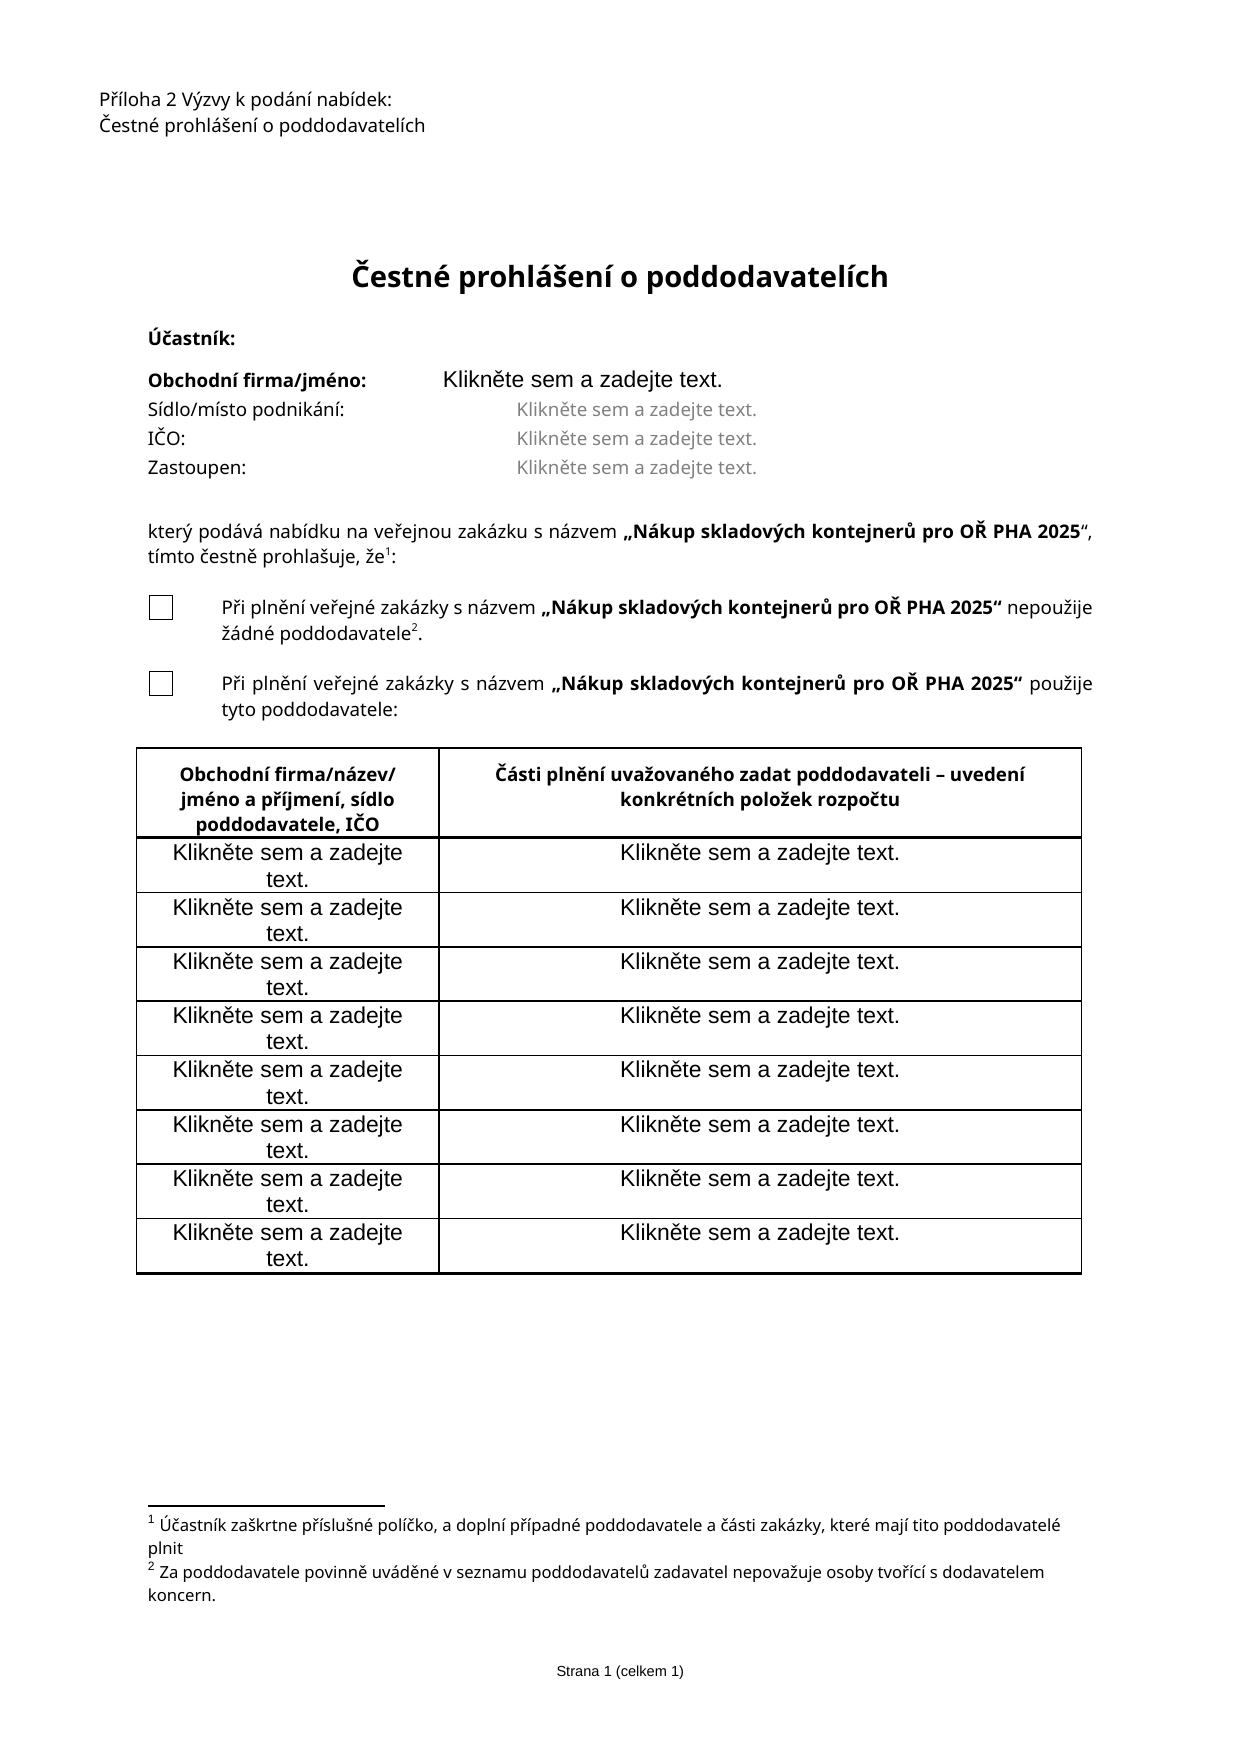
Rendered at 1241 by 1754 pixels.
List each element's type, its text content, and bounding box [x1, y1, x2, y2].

text Sídlo/místo podnikání: [148, 393, 1093, 422]
text Zastoupen: [148, 451, 1093, 480]
text Obchodní firma/jméno: [148, 364, 1093, 393]
text Při plnění veřejné zakázky s názvem „Nákup skladových kontejnerů pro OŘ PHA 2025“ použije tyto poddodavatele: [148, 670, 1093, 721]
text IČO: [148, 422, 1093, 451]
text Účastník: [148, 321, 1093, 352]
text který podává nabídku na veřejnou zakázku s názvem „Nákup skladových kontejnerů pro OŘ PHA 2025“, tímto čestně prohlašuje, že: [148, 518, 1093, 569]
title Čestné prohlášení o poddodavatelích [148, 256, 1093, 296]
table_header Obchodní firma/název/ jméno a příjmení, sídlo poddodavatele, IČO [137, 749, 438, 836]
table_header Části plnění uvažovaného zadat poddodavateli – uvedení konkrétních položek rozpočtu [440, 749, 1081, 836]
text Při plnění veřejné zakázky s názvem „Nákup skladových kontejnerů pro OŘ PHA 2025“ nepoužije žádné poddodavatele. [148, 594, 1093, 645]
